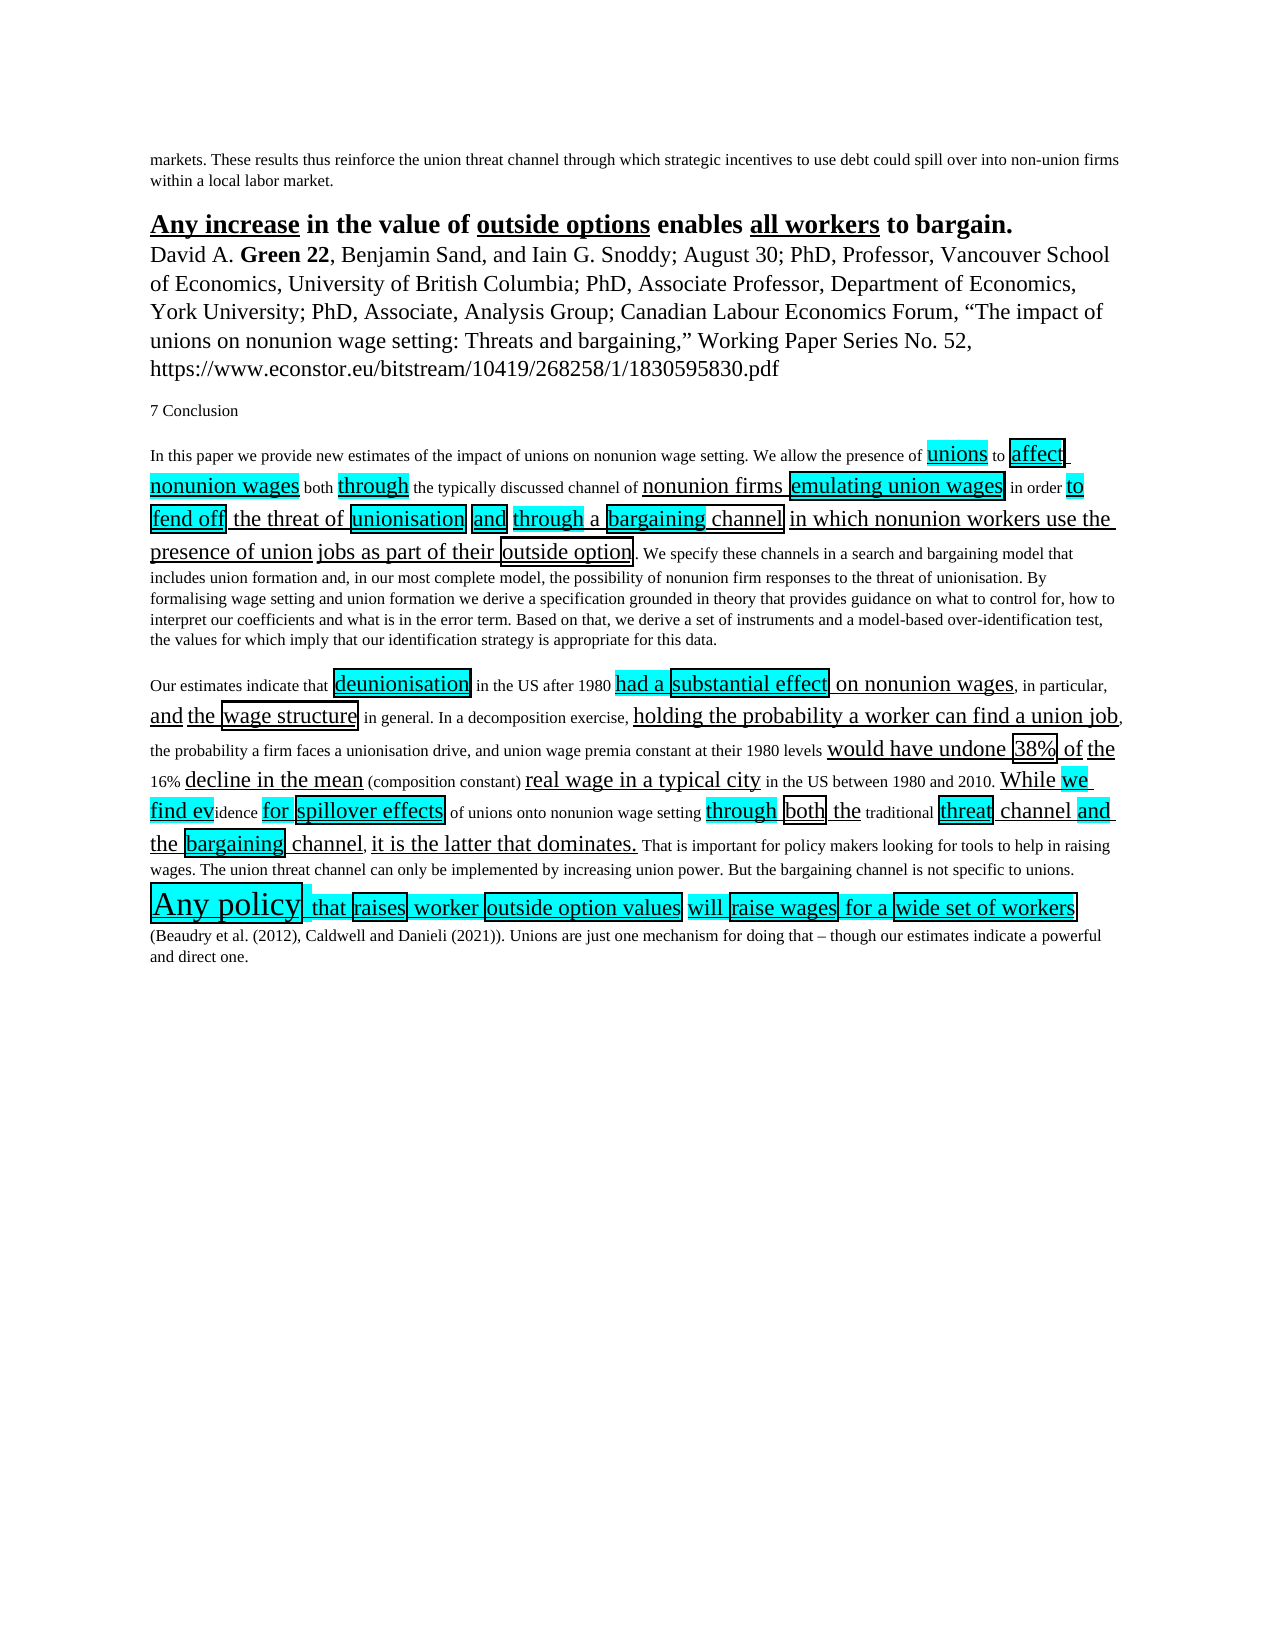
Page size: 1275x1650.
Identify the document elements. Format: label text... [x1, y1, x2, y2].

text 7 Conclusion [150, 400, 1125, 419]
text David A. Green 22, Benjamin Sand, and Iain G. Snoddy; August 30; PhD, Professor, Vancouver School of Economics, University of British Columbia; PhD, Associate Professor, Department of Economics, York University; PhD, Associate, Analysis Group; Canadian Labour Economics Forum, “The impact of unions on nonunion wage setting: Threats and bargaining,” Working Paper Series No. 52, https://www.econstor.eu/bitstream/10419/268258/1/1830595830.pdf [150, 241, 1125, 382]
text Our estimates indicate that deunionisation in the US after 1980 had a substantial effect on nonunion wages, in particular, and the wage structure in general. In a decomposition exercise, holding the probability a worker can find a union job, the probability a firm faces a unionisation drive, and union wage premia constant at their 1980 levels would have undone 38% of the 16% decline in the mean (composition constant) real wage in a typical city in the US between 1980 and 2010. While we find evidence for spillover effects of unions onto nonunion wage setting through both the traditional threat channel and the bargaining channel, it is the latter that dominates. That is important for policy makers looking for tools to help in raising wages. The union threat channel can only be implemented by increasing union power. But the bargaining channel is not specific to unions. Any policy that raises worker outside option values will raise wages for a wide set of workers (Beaudry et al. (2012), Caldwell and Danieli (2021)). Unions are just one mechanism for doing that – though our estimates indicate a powerful and direct one. [150, 667, 1125, 966]
text In this paper we provide new estimates of the impact of unions on nonunion wage setting. We allow the presence of unions to affect nonunion wages both through the typically discussed channel of nonunion firms emulating union wages in order to fend off the threat of unionisation and through a bargaining channel in which nonunion workers use the presence of union jobs as part of their outside option. We specify these channels in a search and bargaining model that includes union formation and, in our most complete model, the possibility of nonunion firm responses to the threat of unionisation. By formalising wage setting and union formation we derive a specification grounded in theory that provides guidance on what to control for, how to interpret our coefficients and what is in the error term. Based on that, we derive a set of instruments and a model-based over-identification test, the values for which imply that our identification strategy is appropriate for this data. [150, 438, 1125, 649]
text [150, 150, 1125, 190]
subtitle Any increase in the value of outside options enables all workers to bargain. [150, 208, 1125, 239]
